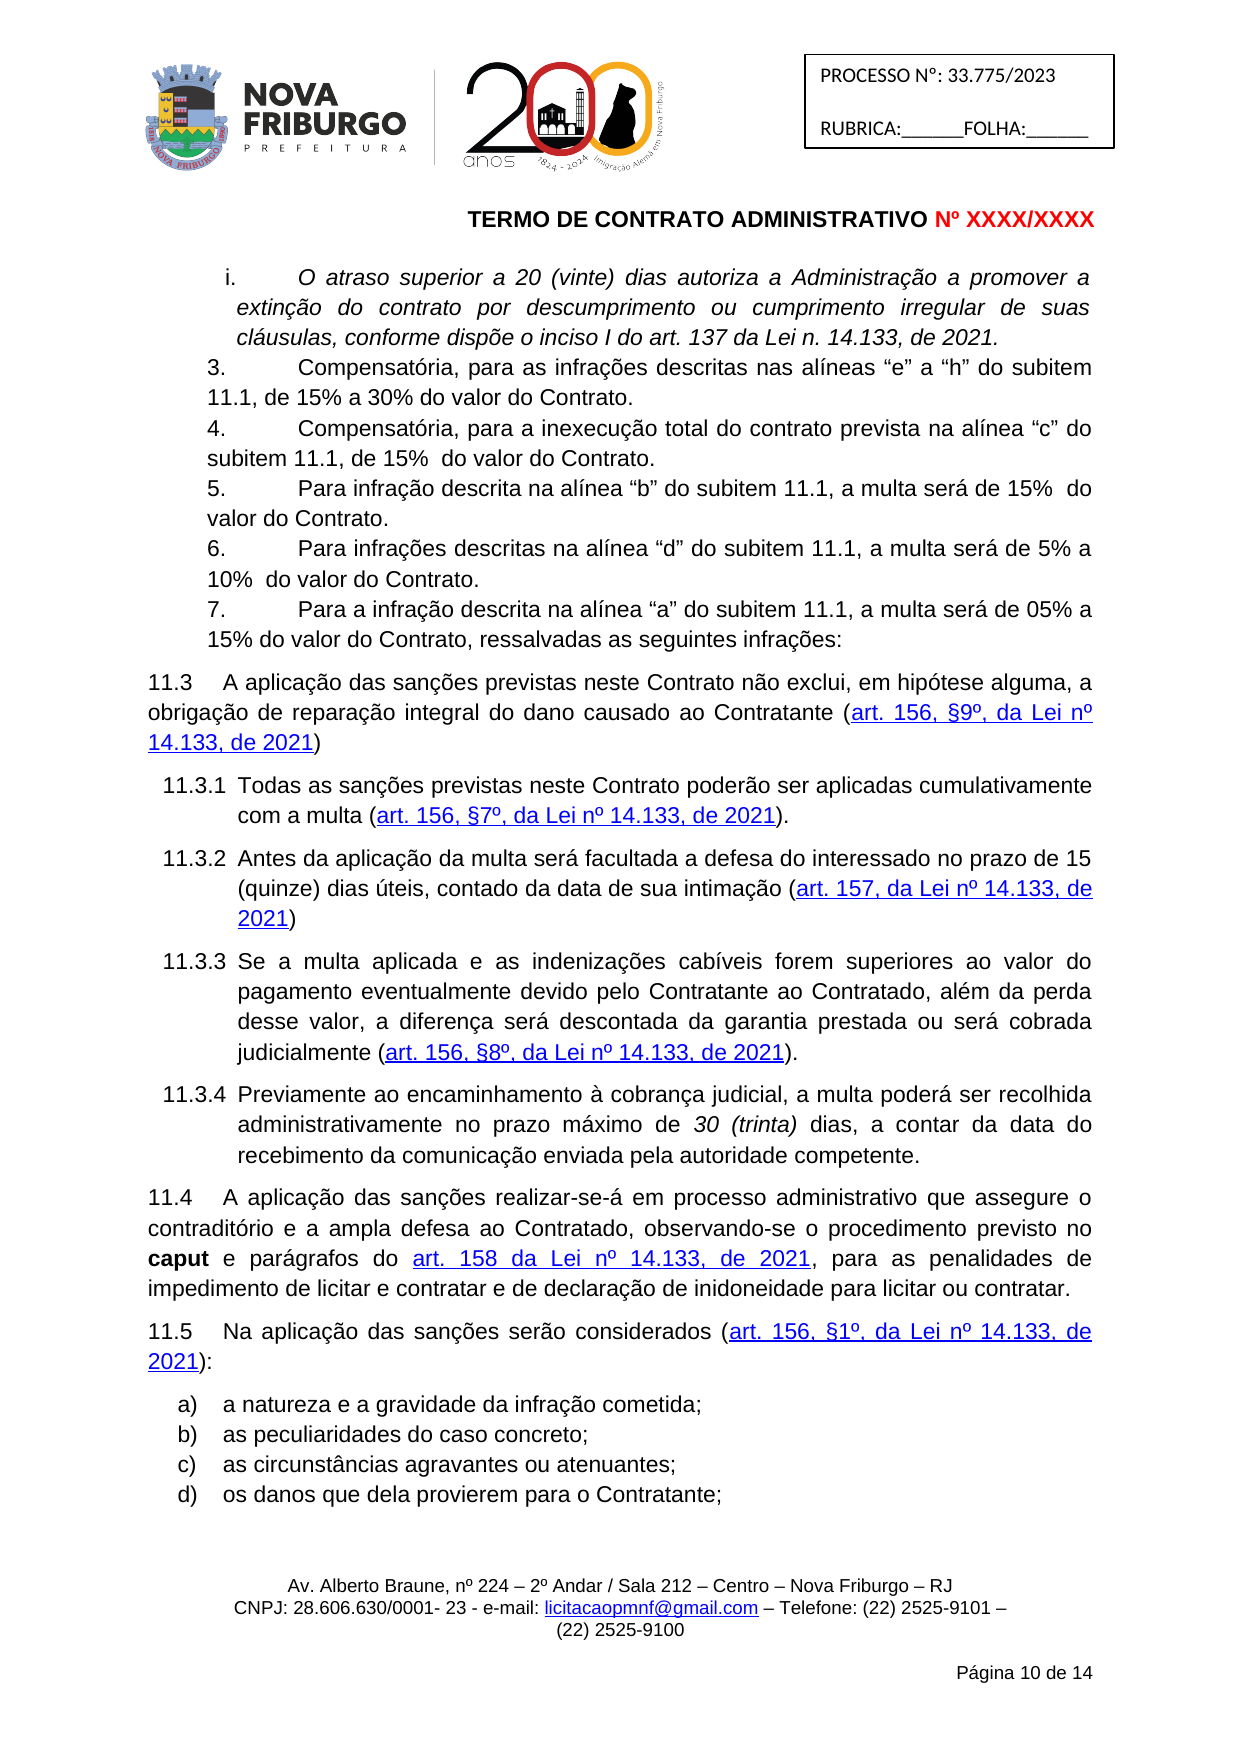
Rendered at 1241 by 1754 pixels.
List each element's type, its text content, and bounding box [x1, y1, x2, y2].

list Para infrações descritas na alínea “d” do subitem 11.1, a multa será de 5% a 10% do valor do Contrato. [207, 535, 1092, 592]
list Na aplicação das sanções serão considerados (art. 156, §1º, da Lei nº 14.133, de 2021): [148, 1318, 1092, 1374]
list O atraso superior a 20 (vinte) dias autoriza a Administração a promover a extinção do contrato por descumprimento ou cumprimento irregular de suas cláusulas, conforme dispõe o inciso I do art. 137 da Lei n. 14.133, de 2021. [236, 263, 1092, 350]
list A aplicação das sanções realizar-se-á em processo administrativo que assegure o contraditório e a ampla defesa ao Contratado, observando-se o procedimento previsto no caput e parágrafos do art. 158 da Lei nº 14.133, de 2021, para as penalidades de impedimento de licitar e contratar e de declaração de inidoneidade para licitar ou contratar. [148, 1184, 1092, 1301]
list A aplicação das sanções previstas neste Contrato não exclui, em hipótese alguma, a obrigação de reparação integral do dano causado ao Contratante (art. 156, §9º, da Lei nº 14.133, de 2021) [148, 669, 1092, 756]
list os danos que dela provierem para o Contratante; [177, 1481, 1092, 1508]
picture [118, 29, 696, 200]
list as peculiaridades do caso concreto; [177, 1421, 1092, 1447]
list Se a multa aplicada e as indenizações cabíveis forem superiores ao valor do pagamento eventualmente devido pelo Contratante ao Contratado, além da perda desse valor, a diferença será descontada da garantia prestada ou será cobrada judicialmente (art. 156, §8º, da Lei nº 14.133, de 2021). [162, 948, 1092, 1065]
list Compensatória, para as infrações descritas nas alíneas “e” a “h” do subitem 11.1, de 15% a 30% do valor do Contrato. [207, 354, 1092, 411]
list Para infração descrita na alínea “b” do subitem 11.1, a multa será de 15% do valor do Contrato. [207, 475, 1092, 532]
list Compensatória, para a inexecução total do contrato prevista na alínea “c” do subitem 11.1, de 15% do valor do Contrato. [207, 414, 1092, 471]
list as circunstâncias agravantes ou atenuantes; [177, 1451, 1092, 1477]
list Antes da aplicação da multa será facultada a defesa do interessado no prazo de 15 (quinze) dias úteis, contado da data de sua intimação (art. 157, da Lei nº 14.133, de 2021) [162, 845, 1092, 932]
list Para a infração descrita na alínea “a” do subitem 11.1, a multa será de 05% a 15% do valor do Contrato, ressalvadas as seguintes infrações: [207, 596, 1092, 652]
list a natureza e a gravidade da infração cometida; [177, 1391, 1092, 1417]
list Previamente ao encaminhamento à cobrança judicial, a multa poderá ser recolhida administrativamente no prazo máximo de 30 (trinta) dias, a contar da data do recebimento da comunicação enviada pela autoridade competente. [162, 1081, 1092, 1168]
list Todas as sanções previstas neste Contrato poderão ser aplicadas cumulativamente com a multa (art. 156, §7º, da Lei nº 14.133, de 2021). [162, 772, 1092, 828]
